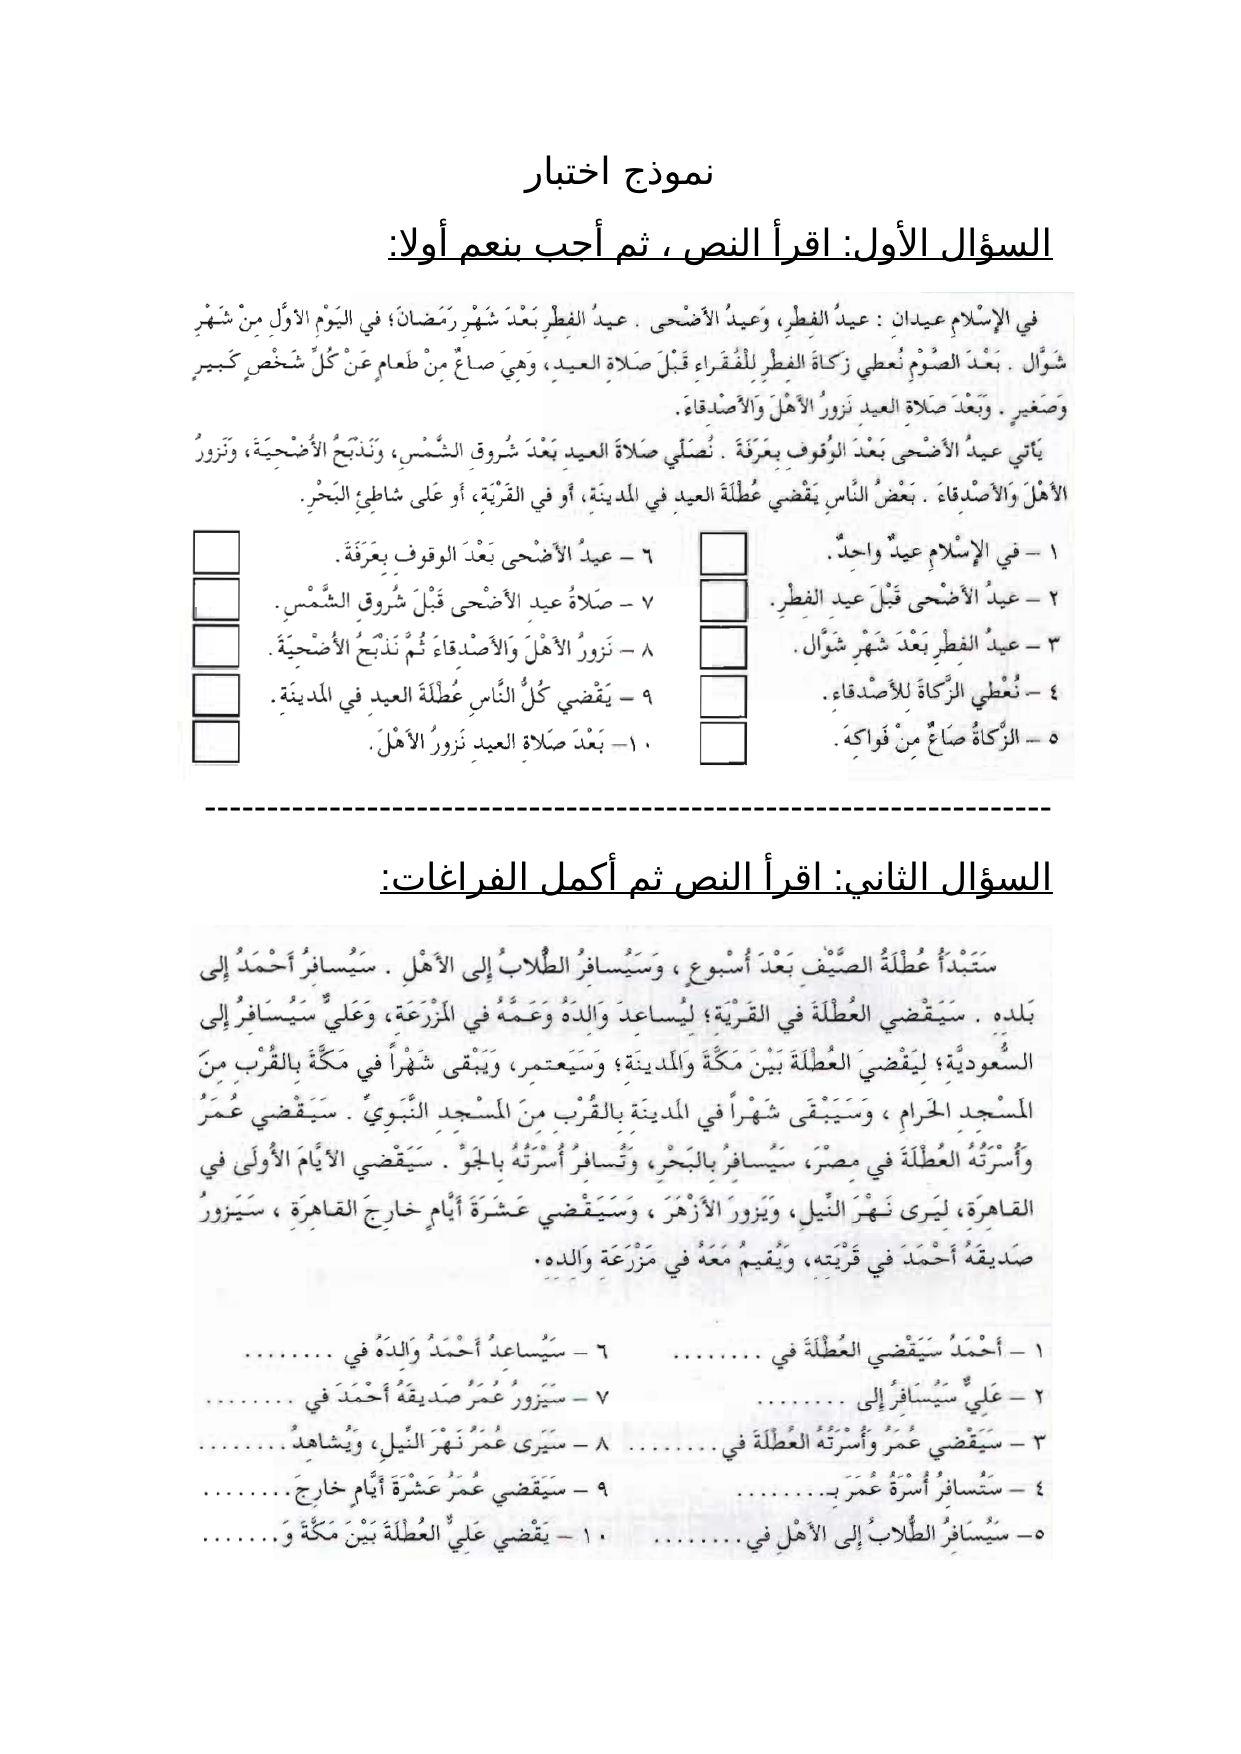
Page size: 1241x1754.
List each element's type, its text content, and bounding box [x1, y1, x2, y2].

text السؤال الأول: اقرأ النص ، ثم أجب بنعم أولا: [187, 221, 1053, 264]
text السؤال الثاني: اقرأ النص ثم أكمل الفراغات: [187, 855, 1053, 898]
text -------------------------------------------------------------------- [187, 784, 1053, 827]
picture [190, 925, 1053, 1560]
picture [177, 292, 1075, 781]
text نموذج اختبار [187, 150, 1053, 194]
